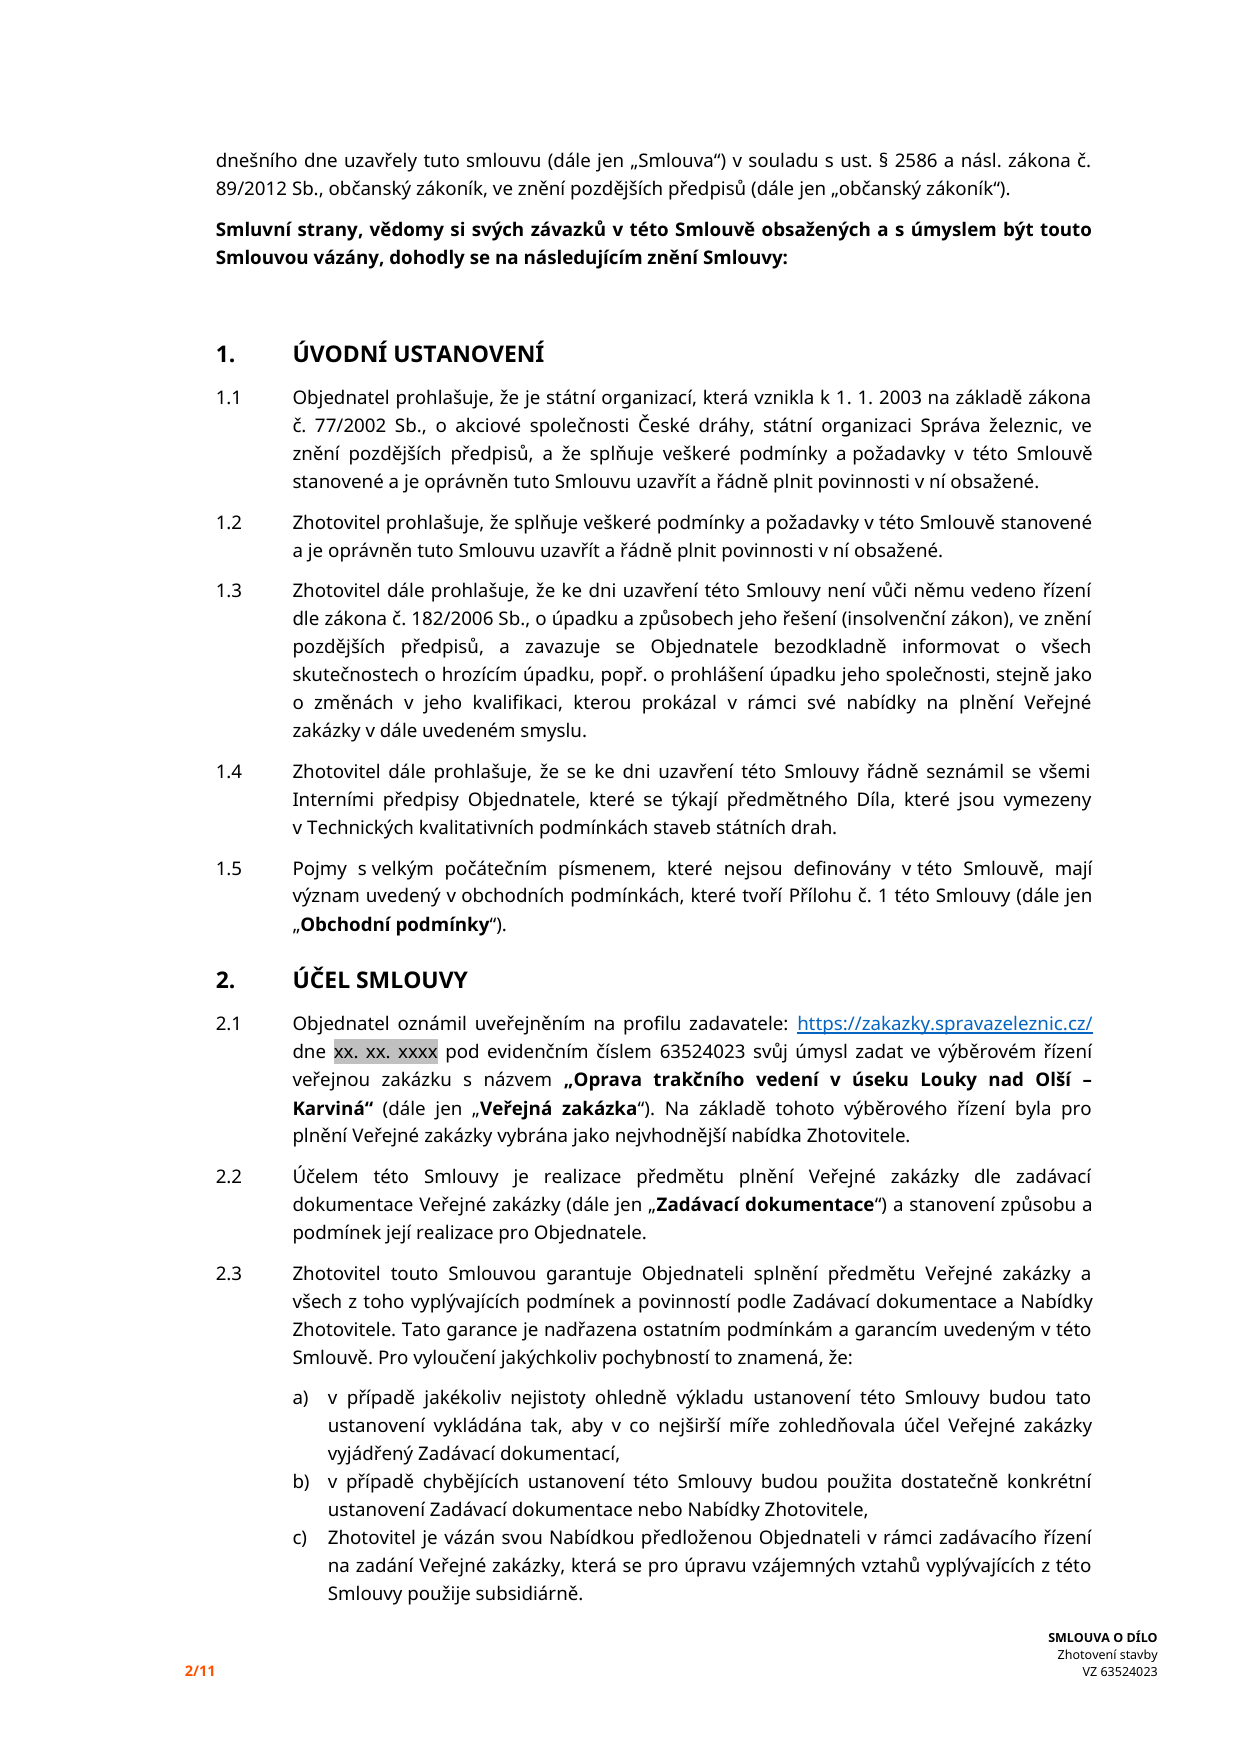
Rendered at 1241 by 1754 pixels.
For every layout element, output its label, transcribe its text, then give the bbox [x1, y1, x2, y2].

text ÚČEL SMLOUVY [216, 964, 1093, 995]
text Účelem této Smlouvy je realizace předmětu plnění Veřejné zakázky dle zadávací dokumentace Veřejné zakázky (dále jen „Zadávací dokumentace“) a stanovení způsobu a podmínek její realizace pro Objednatele. [216, 1163, 1093, 1245]
text Pojmy s velkým počátečním písmenem, které nejsou definovány v této Smlouvě, mají význam uvedený v obchodních podmínkách, které tvoří Přílohu č. 1 této Smlouvy (dále jen „Obchodní podmínky“). [216, 855, 1093, 936]
text Zhotovitel touto Smlouvou garantuje Objednateli splnění předmětu Veřejné zakázky a všech z toho vyplývajících podmínek a povinností podle Zadávací dokumentace a Nabídky Zhotovitele. Tato garance je nadřazena ostatním podmínkám a garancím uvedeným v této Smlouvě. Pro vyloučení jakýchkoliv pochybností to znamená, že: [216, 1260, 1093, 1369]
text dnešního dne uzavřely tuto smlouvu (dále jen „Smlouva“) v souladu s ust. § 2586 a násl. zákona č. 89/2012 Sb., občanský zákoník, ve znění pozdějších předpisů (dále jen „občanský zákoník“). [216, 147, 1093, 201]
text ÚVODNÍ USTANOVENÍ [216, 338, 1093, 369]
text Zhotovitel je vázán svou Nabídkou předloženou Objednateli v rámci zadávacího řízení na zadání Veřejné zakázky, která se pro úpravu vzájemných vztahů vyplývajících z této Smlouvy použije subsidiárně. [292, 1524, 1093, 1606]
text Zhotovitel prohlašuje, že splňuje veškeré podmínky a požadavky v této Smlouvě stanovené a je oprávněn tuto Smlouvu uzavřít a řádně plnit povinnosti v ní obsažené. [216, 509, 1093, 563]
text Zhotovitel dále prohlašuje, že se ke dni uzavření této Smlouvy řádně seznámil se všemi Interními předpisy Objednatele, které se týkají předmětného Díla, které jsou vymezeny v Technických kvalitativních podmínkách staveb státních drah. [216, 758, 1093, 840]
text v případě chybějících ustanovení této Smlouvy budou použita dostatečně konkrétní ustanovení Zadávací dokumentace nebo Nabídky Zhotovitele, [292, 1468, 1093, 1522]
text Smluvní strany, vědomy si svých závazků v této Smlouvě obsažených a s úmyslem být touto Smlouvou vázány, dohodly se na následujícím znění Smlouvy: [216, 216, 1093, 269]
text v případě jakékoliv nejistoty ohledně výkladu ustanovení této Smlouvy budou tato ustanovení vykládána tak, aby v co nejširší míře zohledňovala účel Veřejné zakázky vyjádřený Zadávací dokumentací, [292, 1384, 1093, 1466]
text Objednatel prohlašuje, že je státní organizací, která vznikla k 1. 1. 2003 na základě zákona č. 77/2002 Sb., o akciové společnosti České dráhy, státní organizaci Správa železnic, ve znění pozdějších předpisů, a že splňuje veškeré podmínky a požadavky v této Smlouvě stanovené a je oprávněn tuto Smlouvu uzavřít a řádně plnit povinnosti v ní obsažené. [216, 384, 1093, 494]
text Zhotovitel dále prohlašuje, že ke dni uzavření této Smlouvy není vůči němu vedeno řízení dle zákona č. 182/2006 Sb., o úpadku a způsobech jeho řešení (insolvenční zákon), ve znění pozdějších předpisů, a zavazuje se Objednatele bezodkladně informovat o všech skutečnostech o hrozícím úpadku, popř. o prohlášení úpadku jeho společnosti, stejně jako o změnách v jeho kvalifikaci, kterou prokázal v rámci své nabídky na plnění Veřejné zakázky v dále uvedeném smyslu. [216, 578, 1093, 743]
text Objednatel oznámil uveřejněním na profilu zadavatele: https://zakazky.spravazeleznic.cz/ dne xx. xx. xxxx pod evidenčním číslem 63524023 svůj úmysl zadat ve výběrovém řízení veřejnou zakázku s názvem „Oprava trakčního vedení v úseku Louky nad Olší – Karviná“ (dále jen „Veřejná zakázka“). Na základě tohoto výběrového řízení byla pro plnění Veřejné zakázky vybrána jako nejvhodnější nabídka Zhotovitele. [216, 1011, 1093, 1148]
